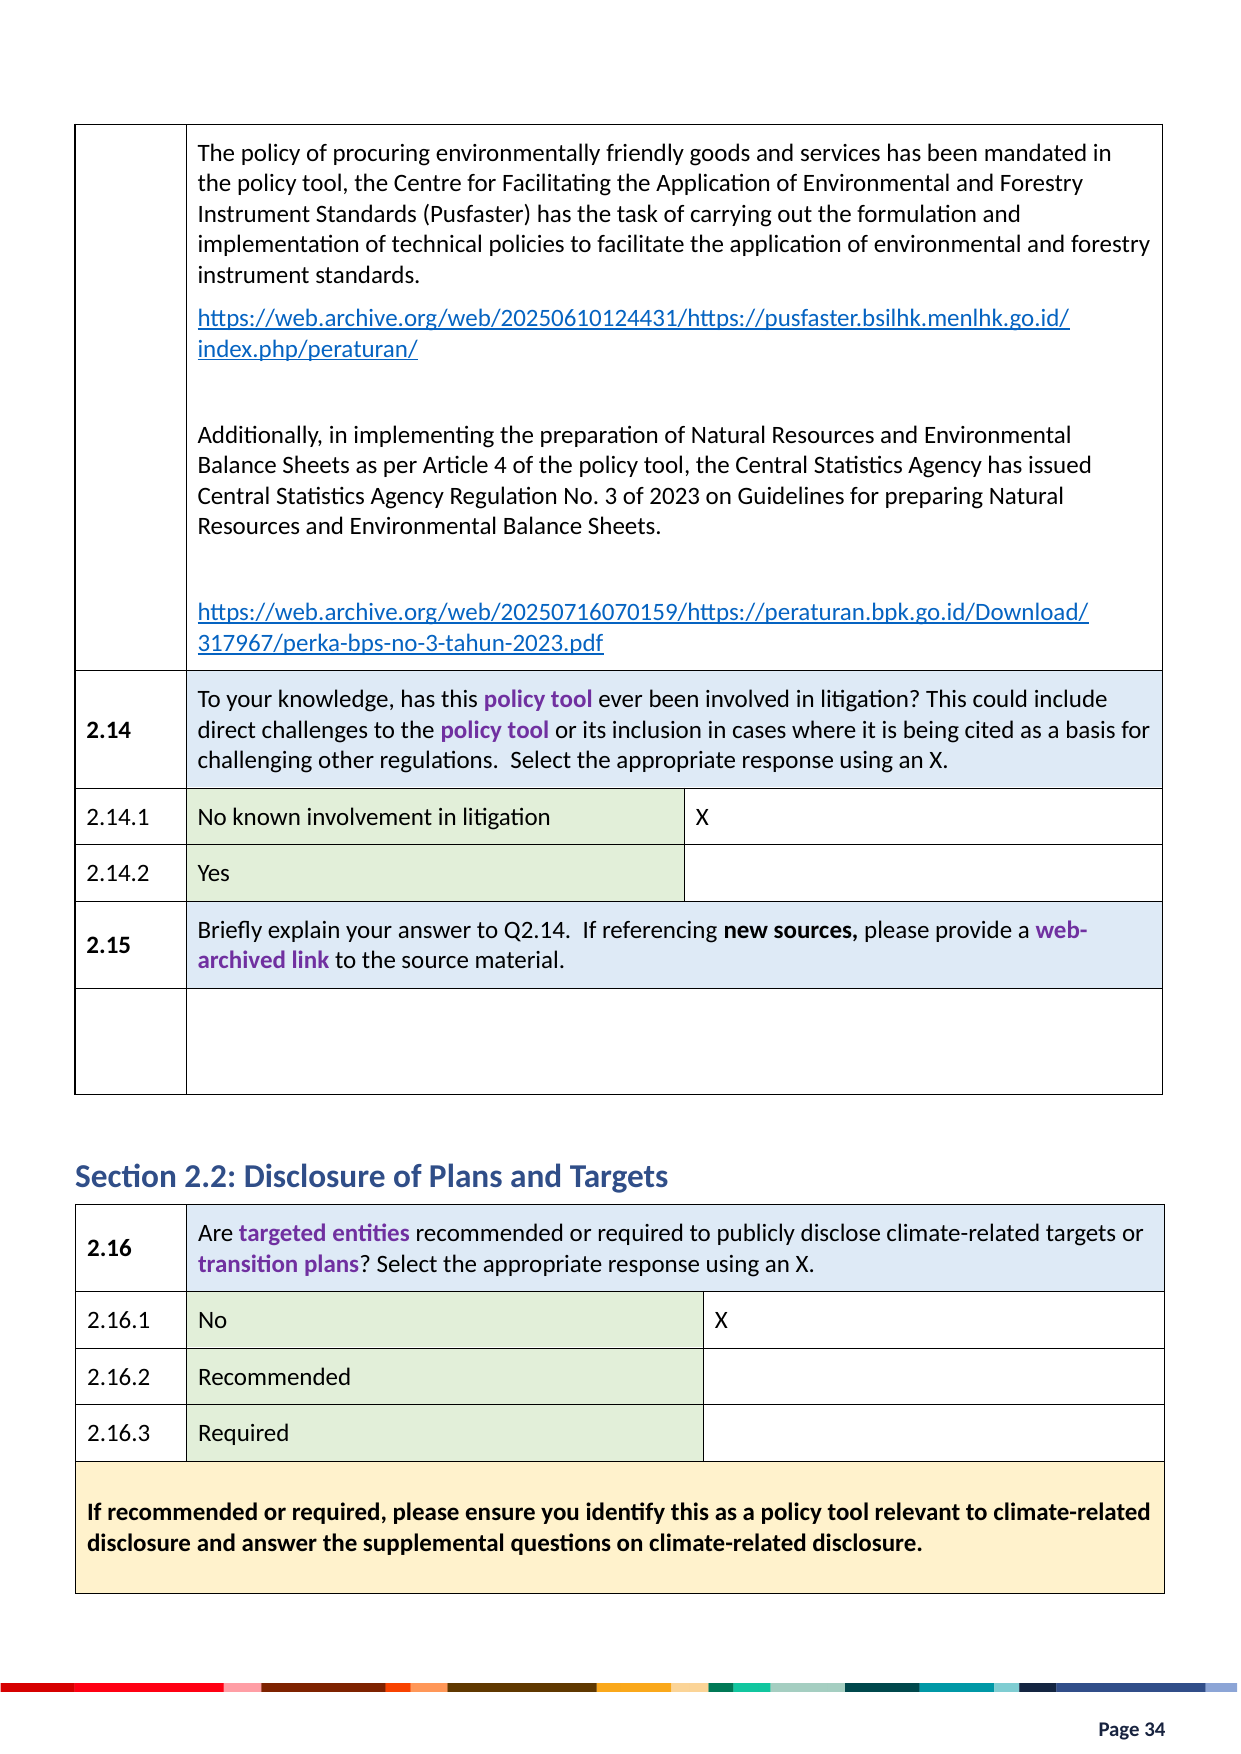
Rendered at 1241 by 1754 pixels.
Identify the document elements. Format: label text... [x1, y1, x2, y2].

table_cell [187, 989, 1162, 1094]
table_cell The policy of procuring environmentally friendly goods and services has been mandated in the policy tool, the Centre for Facilitating the Application of Environmental and Forestry Instrument Standards (Pusfaster) has the task of carrying out the formulation and implementation of technical policies to facilitate the application of environmental and forestry instrument standards. https://web.archive.org/web/20250610124431/https://pusfaster.bsilhk.menlhk.go.id/index.php/peraturan/ Additionally, in implementing the preparation of Natural Resources and Environmental Balance Sheets as per Article 4 of the policy tool, the Central Statistics Agency has issued Central Statistics Agency Regulation No. 3 of 2023 on Guidelines for preparing Natural Resources and Environmental Balance Sheets. https://web.archive.org/web/20250716070159/https://peraturan.bpk.go.id/Download/317967/perka-bps-no-3-tahun-2023.pdf [187, 125, 1162, 670]
table_cell 2.16.2 [76, 1349, 186, 1404]
table_header Are targeted entities recommended or required to publicly disclose climate-related targets or transition plans? Select the appropriate response using an X. [187, 1205, 1164, 1291]
table_cell X [704, 1292, 1164, 1347]
table_cell To your knowledge, has this policy tool ever been involved in litigation? This could include direct challenges to the policy tool or its inclusion in cases where it is being cited as a basis for challenging other regulations. Select the appropriate response using an X. [187, 671, 1162, 787]
table_cell [76, 125, 186, 670]
table_cell If recommended or required, please ensure you identify this as a policy tool relevant to climate-related disclosure and answer the supplemental questions on climate-related disclosure. [76, 1462, 1164, 1593]
table_cell [76, 989, 186, 1094]
subtitle Section 2.2: Disclosure of Plans and Targets [75, 1155, 1165, 1195]
table_cell 2.14.2 [76, 845, 186, 901]
table_cell 2.14 [76, 671, 186, 787]
table_cell No [187, 1292, 703, 1347]
table_cell Briefly explain your answer to Q2.14. If referencing new sources, please provide a web-archived link to the source material. [187, 902, 1162, 988]
table_cell Required [187, 1405, 703, 1461]
picture [0, 1683, 1236, 1692]
table_header 2.16 [76, 1205, 186, 1291]
table_cell No known involvement in litigation [187, 789, 684, 844]
table_cell [704, 1405, 1164, 1461]
table_cell 2.14.1 [76, 789, 186, 844]
table_cell [685, 845, 1162, 901]
table_cell [704, 1349, 1164, 1404]
table_cell X [685, 789, 1162, 844]
table_cell Recommended [187, 1349, 703, 1404]
table_cell 2.15 [76, 902, 186, 988]
table_cell 2.16.3 [76, 1405, 186, 1461]
table_cell 2.16.1 [76, 1292, 186, 1347]
table_cell Yes [187, 845, 684, 901]
